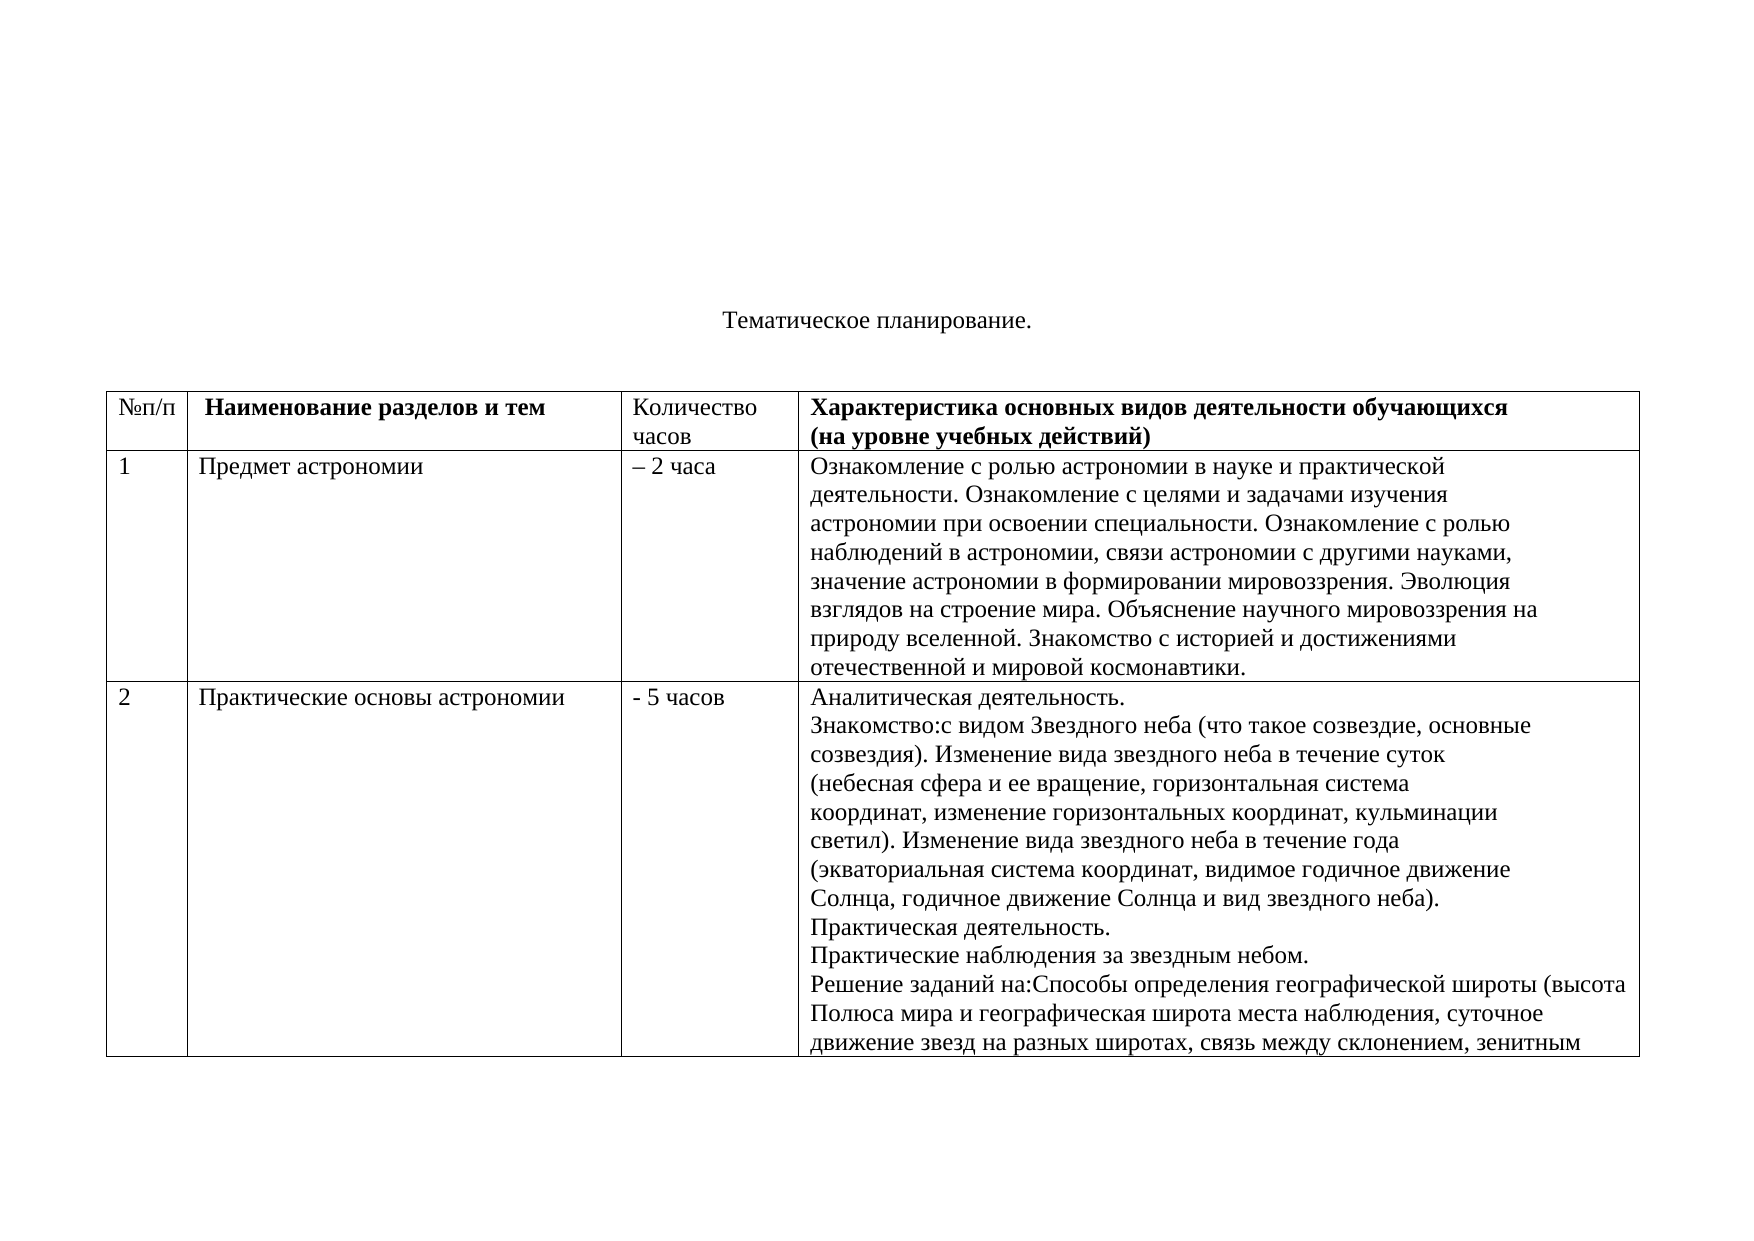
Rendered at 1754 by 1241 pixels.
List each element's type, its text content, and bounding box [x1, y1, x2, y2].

table_cell – 2 часа [622, 451, 798, 681]
table_header №п/п [107, 392, 187, 450]
table_cell - 5 часов [622, 682, 798, 1056]
table_cell 1 [107, 451, 187, 681]
table_header Характеристика основных видов деятельности обучающихся (на уровне учебных действий) [799, 392, 1639, 450]
table_cell Предмет астрономии [188, 451, 621, 681]
text Тематическое планирование. [118, 305, 1636, 334]
table_header Количество часов [622, 392, 798, 450]
table_header Наименование разделов и тем [188, 392, 621, 450]
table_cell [799, 682, 1639, 1056]
table_cell Ознакомление с ролью астрономии в науке и практической деятельности. Ознакомление с целями и задачами изучения астрономии при освоении специальности. Ознакомление с ролью наблюдений в астрономии, связи астрономии с другими науками, значение астрономии в формировании мировоззрения. Эволюция взглядов на строение мира. Объяснение научного мировоззрения на природу вселенной. Знакомство с историей и достижениями отечественной и мировой космонавтики. [799, 451, 1639, 681]
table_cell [188, 682, 621, 1056]
table_cell 2 [107, 682, 187, 1056]
